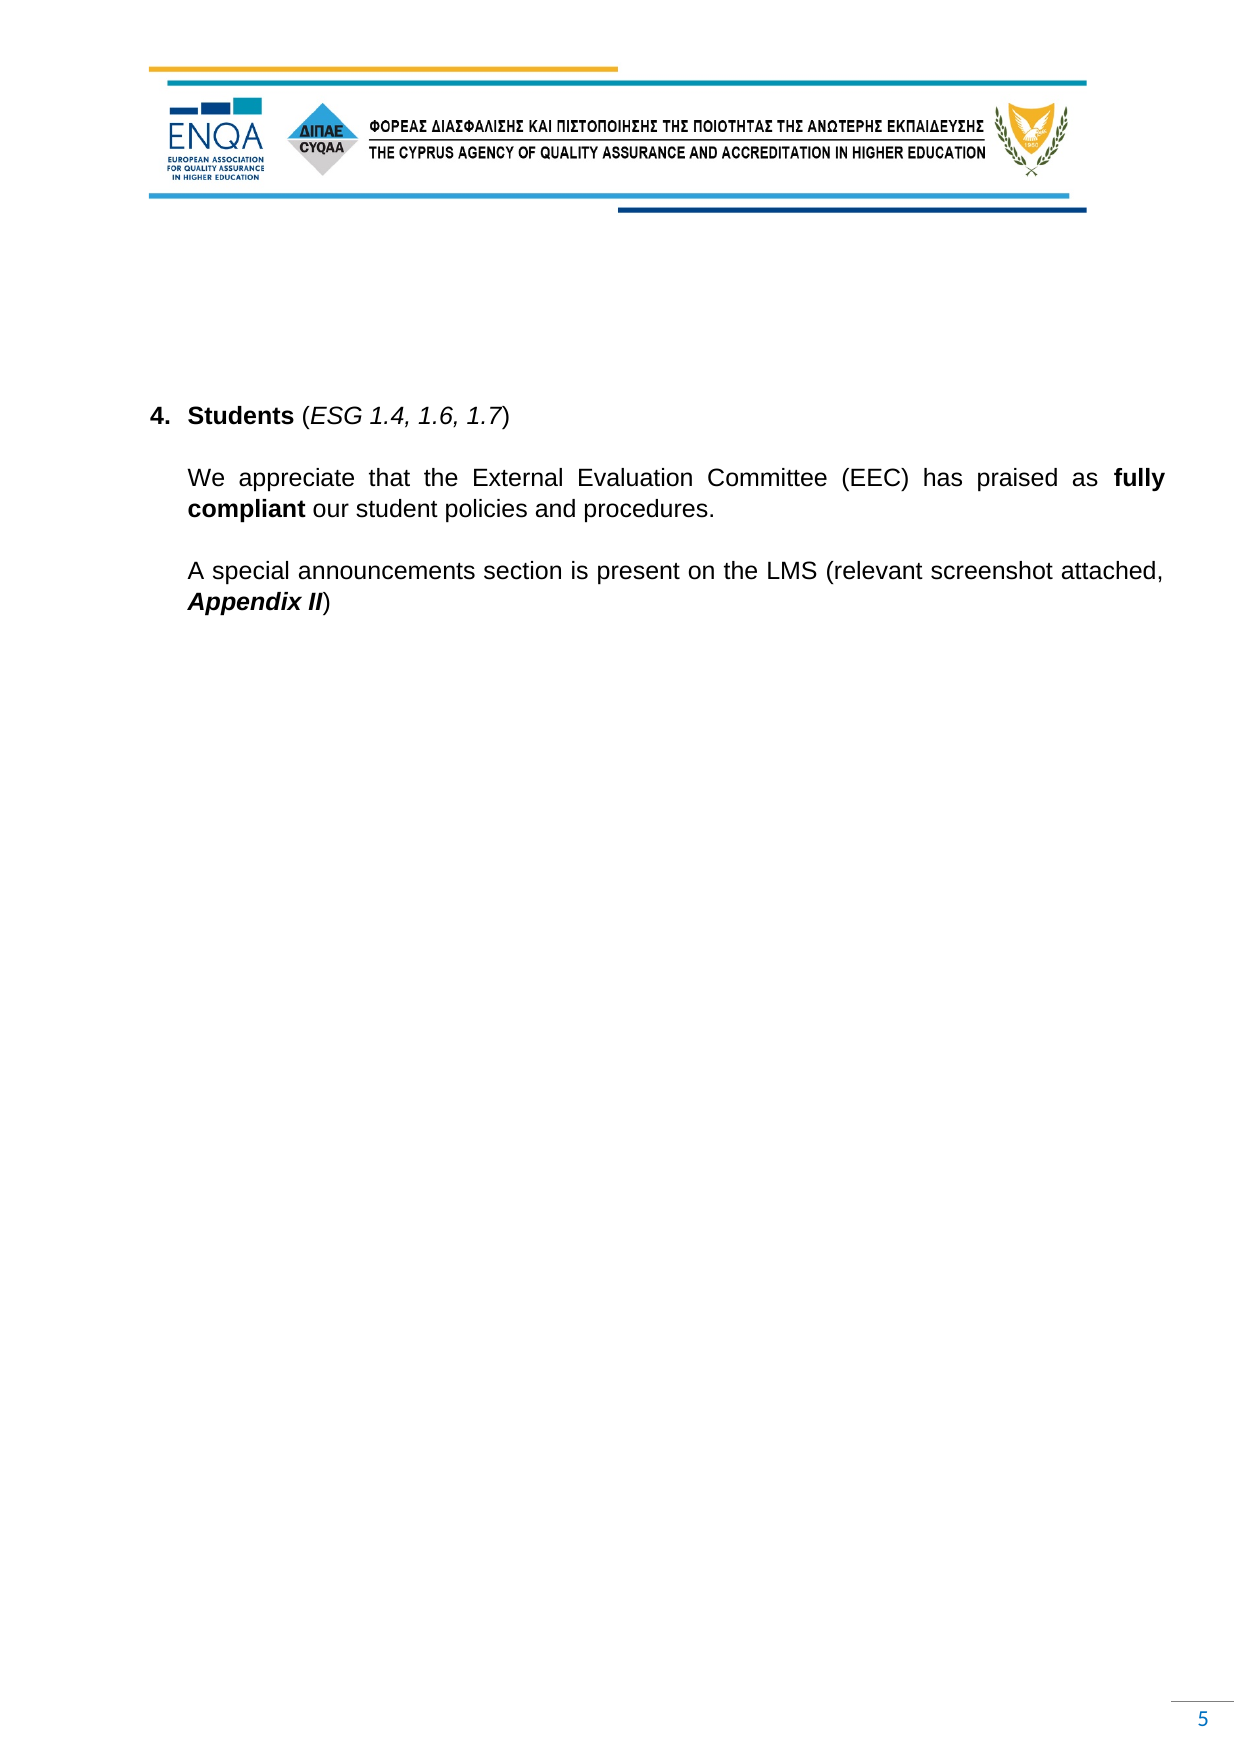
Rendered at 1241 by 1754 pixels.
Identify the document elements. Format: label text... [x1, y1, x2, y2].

list A special announcements section is present on the LMS (relevant screenshot attached, Appendix II) [187, 556, 1165, 616]
list Students (ESG 1.4, 1.6, 1.7) [150, 401, 1165, 429]
list We appreciate that the External Evaluation Committee (EEC) has praised as fully compliant our student policies and procedures. [187, 463, 1165, 523]
picture [148, 62, 1087, 216]
